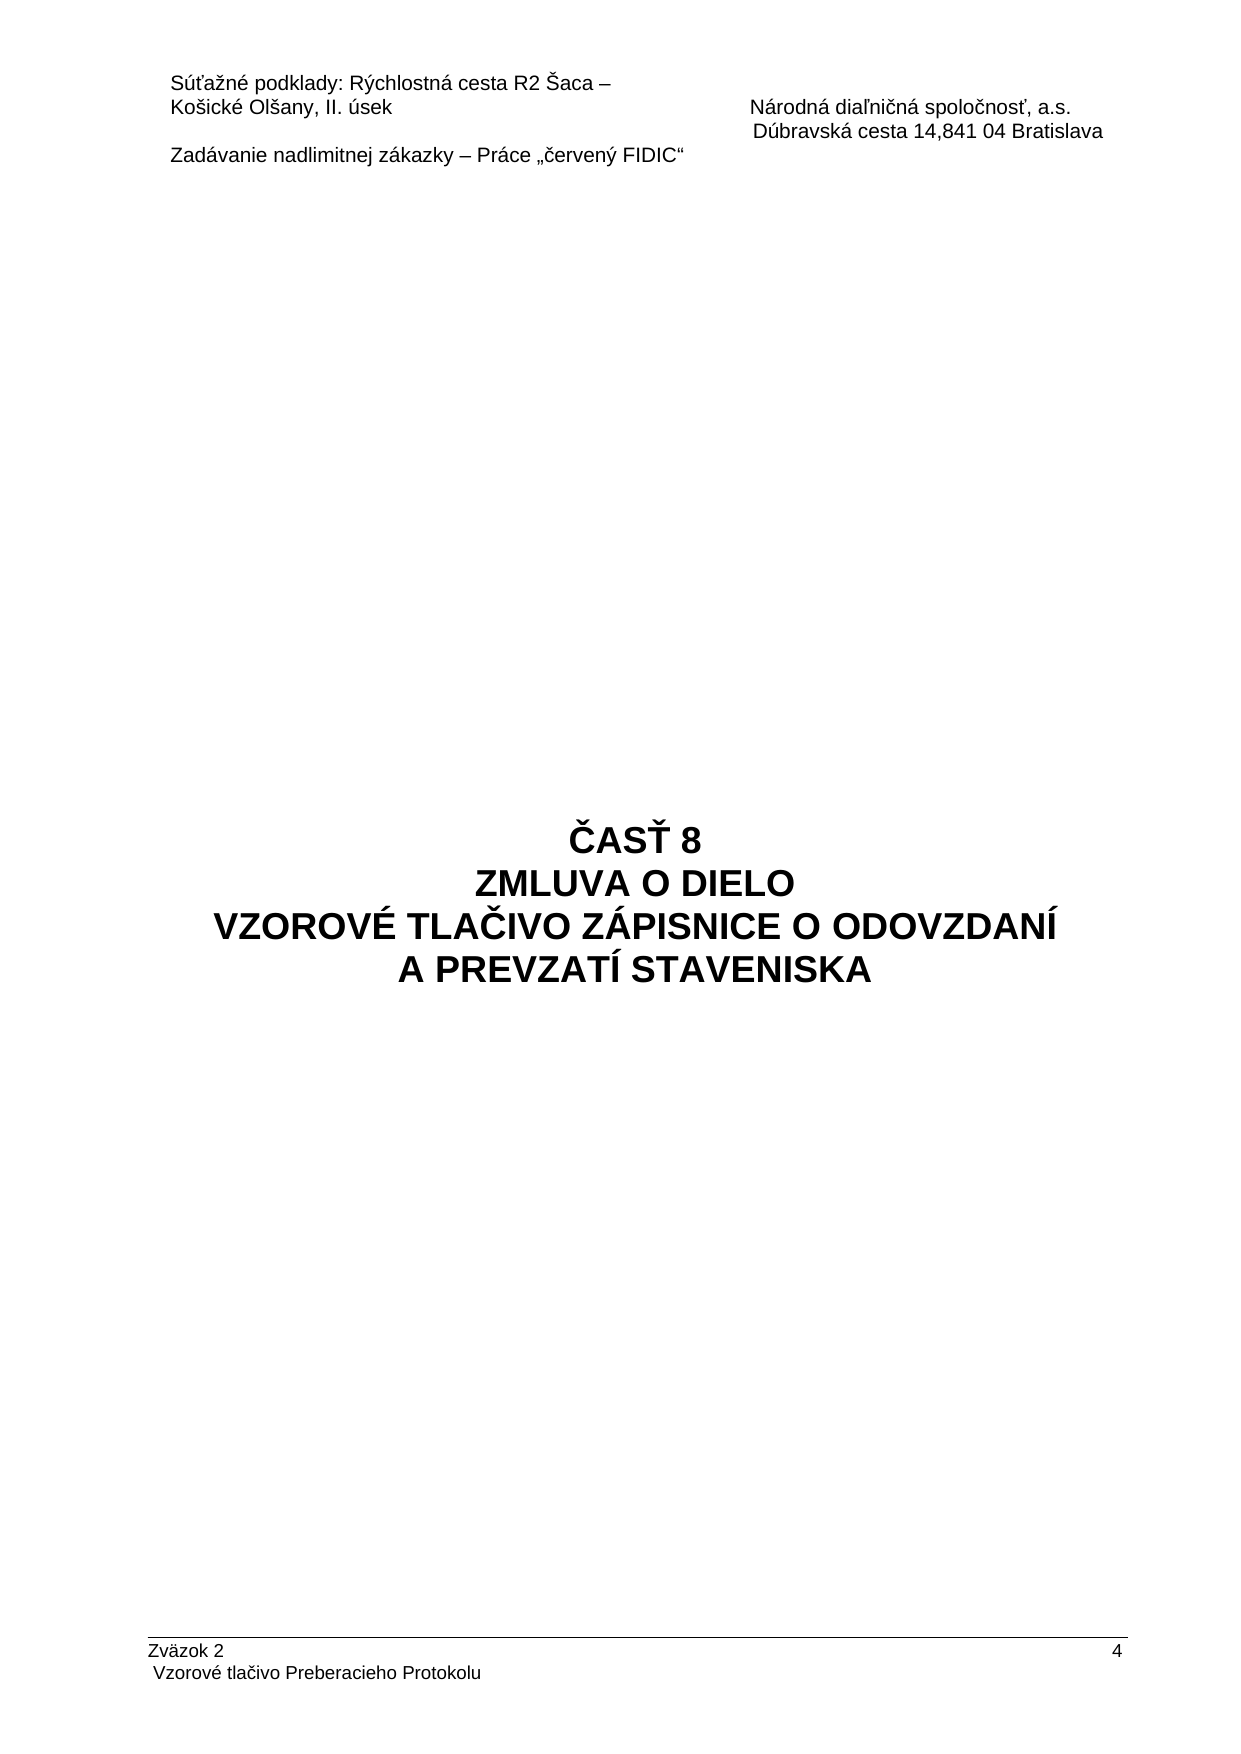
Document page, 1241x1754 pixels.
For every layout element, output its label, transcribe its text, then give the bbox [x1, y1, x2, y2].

text Vzorové tlačivo zápisnice o odovzdaní a prevzatí staveniska [148, 904, 1122, 991]
text Zmluva o dielo [148, 861, 1122, 904]
text časť 8 [148, 818, 1122, 861]
